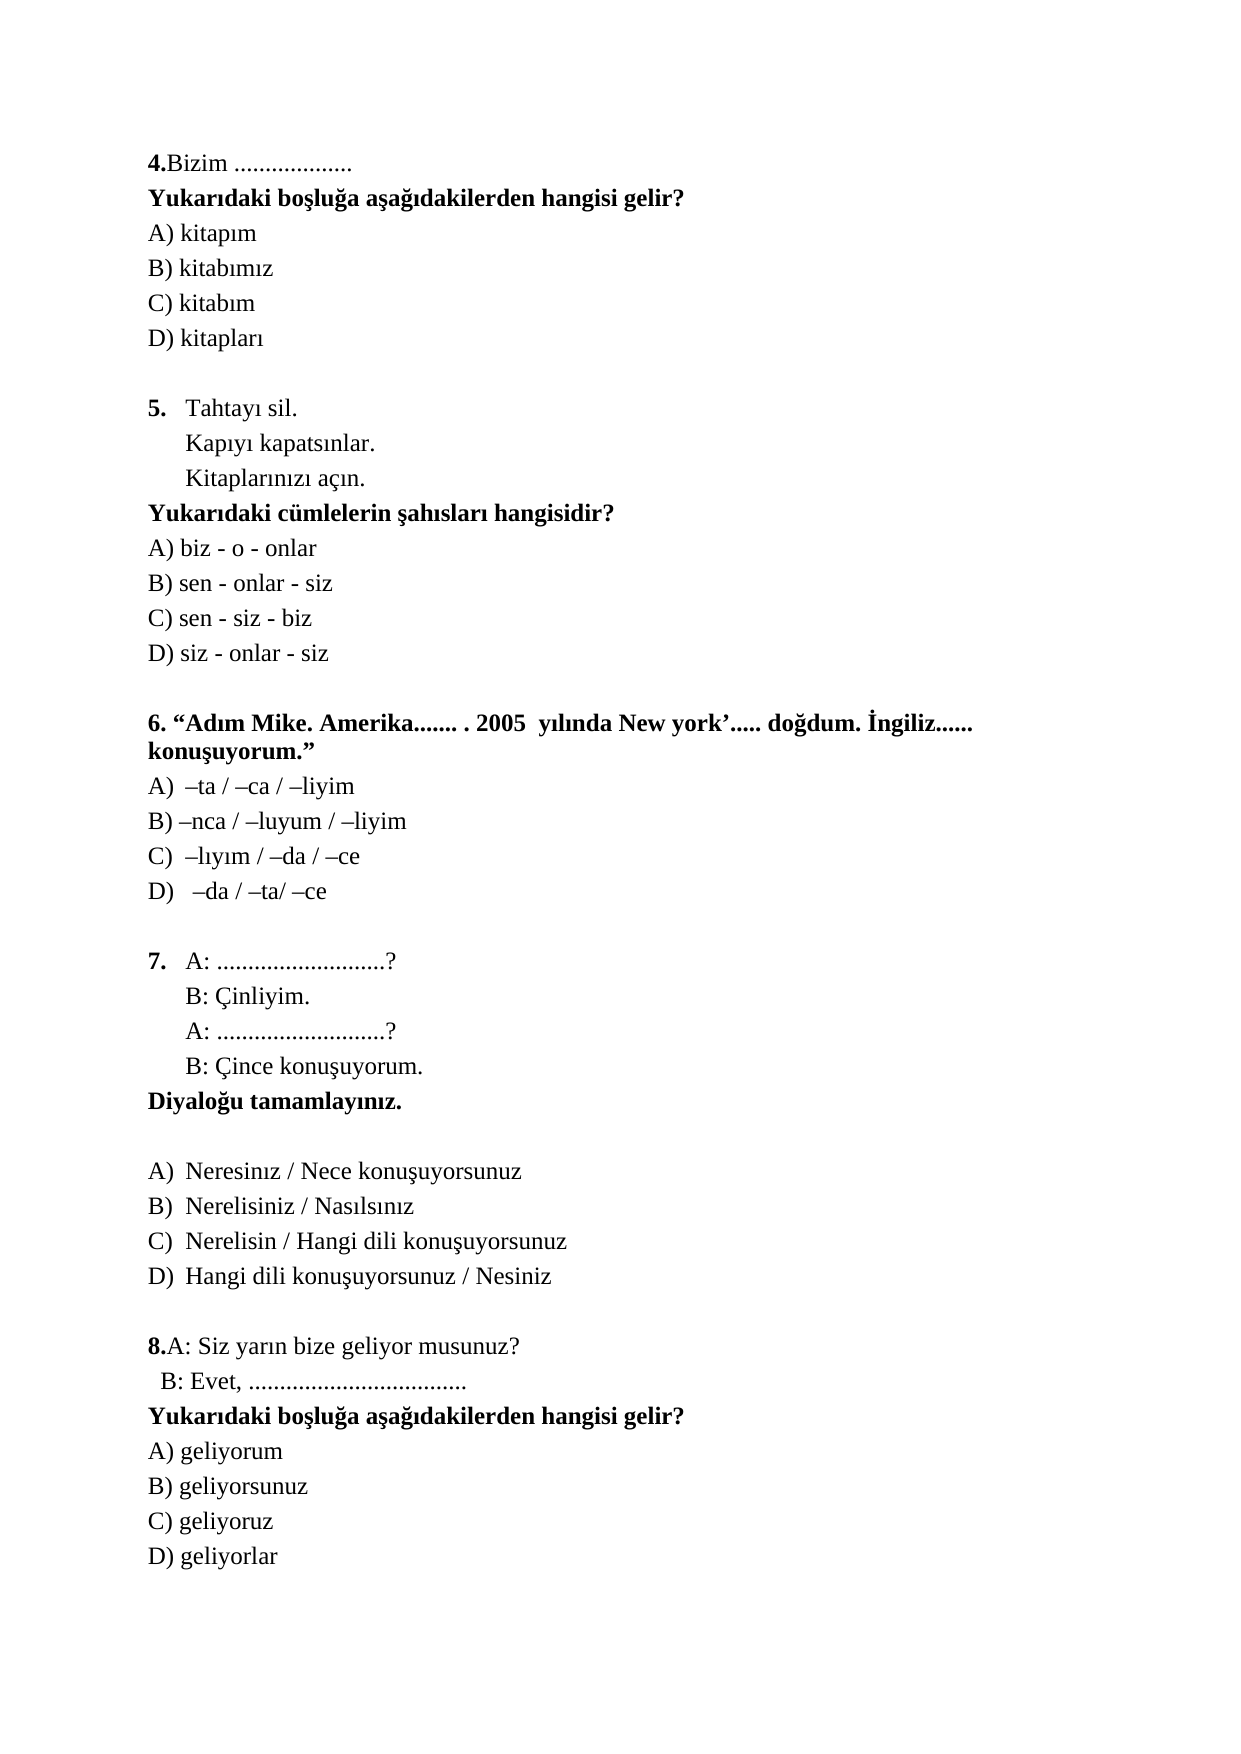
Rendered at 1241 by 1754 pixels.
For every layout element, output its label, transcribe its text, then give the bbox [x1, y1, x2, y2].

text D) geliyorlar [148, 1541, 1093, 1570]
text C) –lıyım / –da / –ce [148, 841, 1093, 870]
text A) Neresinız / Nece konuşuyorsunuz [148, 1156, 1093, 1185]
text 4.Bizim ................... [148, 148, 1093, 176]
text D) Hangi dili konuşuyorsunuz / Nesiniz [148, 1261, 1093, 1290]
text B) geliyorsunuz [148, 1471, 1093, 1500]
text C) Nerelisin / Hangi dili konuşuyorsunuz [148, 1226, 1093, 1255]
text B) kitabımız [148, 253, 1093, 281]
text C) kitabım [148, 288, 1093, 316]
text Kapıyı kapatsınlar. [148, 428, 1093, 456]
text 5. Tahtayı sil. [148, 393, 1093, 421]
text D) kitapları [148, 323, 1093, 351]
text C) sen - siz - biz [148, 603, 1093, 631]
text B) sen - onlar - siz [148, 568, 1093, 596]
text A: ...........................? [148, 1016, 1093, 1045]
text B) Nerelisiniz / Nasılsınız [148, 1191, 1093, 1220]
text B: Evet, ................................... [148, 1366, 1093, 1395]
text Kitaplarınızı açın. [148, 463, 1093, 491]
text A) biz - o - onlar [148, 533, 1093, 561]
text A) –ta / –ca / –liyim [148, 771, 1093, 800]
text 6. “Adım Mike. Amerika....... . 2005 yılında New york’..... doğdum. İngiliz...... konuşuyorum.” [148, 708, 1093, 765]
text A) kitapım [148, 218, 1093, 246]
text C) geliyoruz [148, 1506, 1093, 1535]
text D) siz - onlar - siz [148, 638, 1093, 666]
text Diyaloğu tamamlayınız. [148, 1086, 1093, 1115]
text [148, 183, 1093, 211]
text A) geliyorum [148, 1436, 1093, 1465]
text 8.A: Siz yarın bize geliyor musunuz? [148, 1331, 1093, 1360]
text D) –da / –ta/ –ce [148, 876, 1093, 905]
text B) –nca / –luyum / –liyim [148, 806, 1093, 835]
text Yukarıdaki cümlelerin şahısları hangisidir? [148, 498, 1093, 526]
text B: Çince konuşuyorum. [148, 1051, 1093, 1080]
text B: Çinliyim. [148, 981, 1093, 1010]
text 7. A: ...........................? [148, 946, 1093, 975]
text Yukarıdaki boşluğa aşağıdakilerden hangisi gelir? [148, 1401, 1093, 1430]
